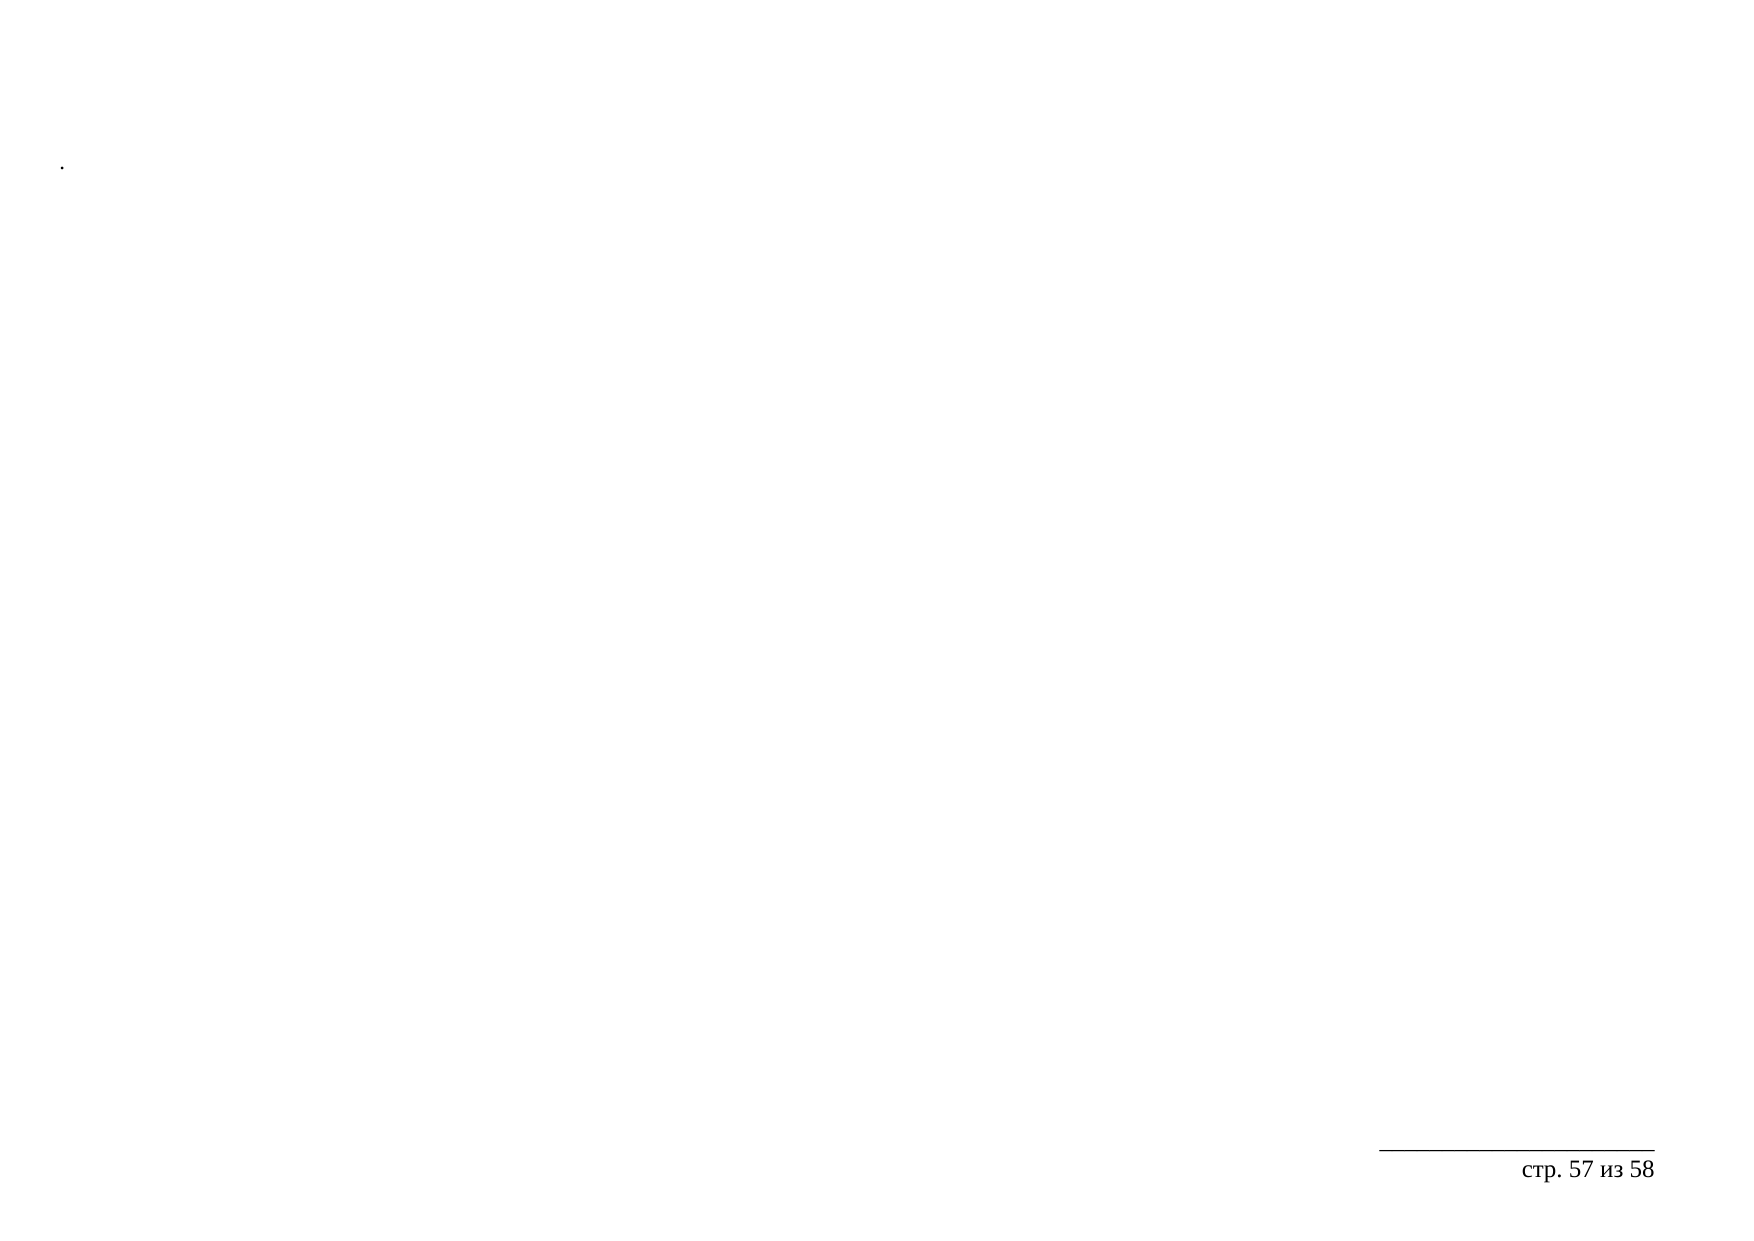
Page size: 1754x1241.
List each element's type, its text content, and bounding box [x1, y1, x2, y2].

list . [59, 148, 1654, 174]
